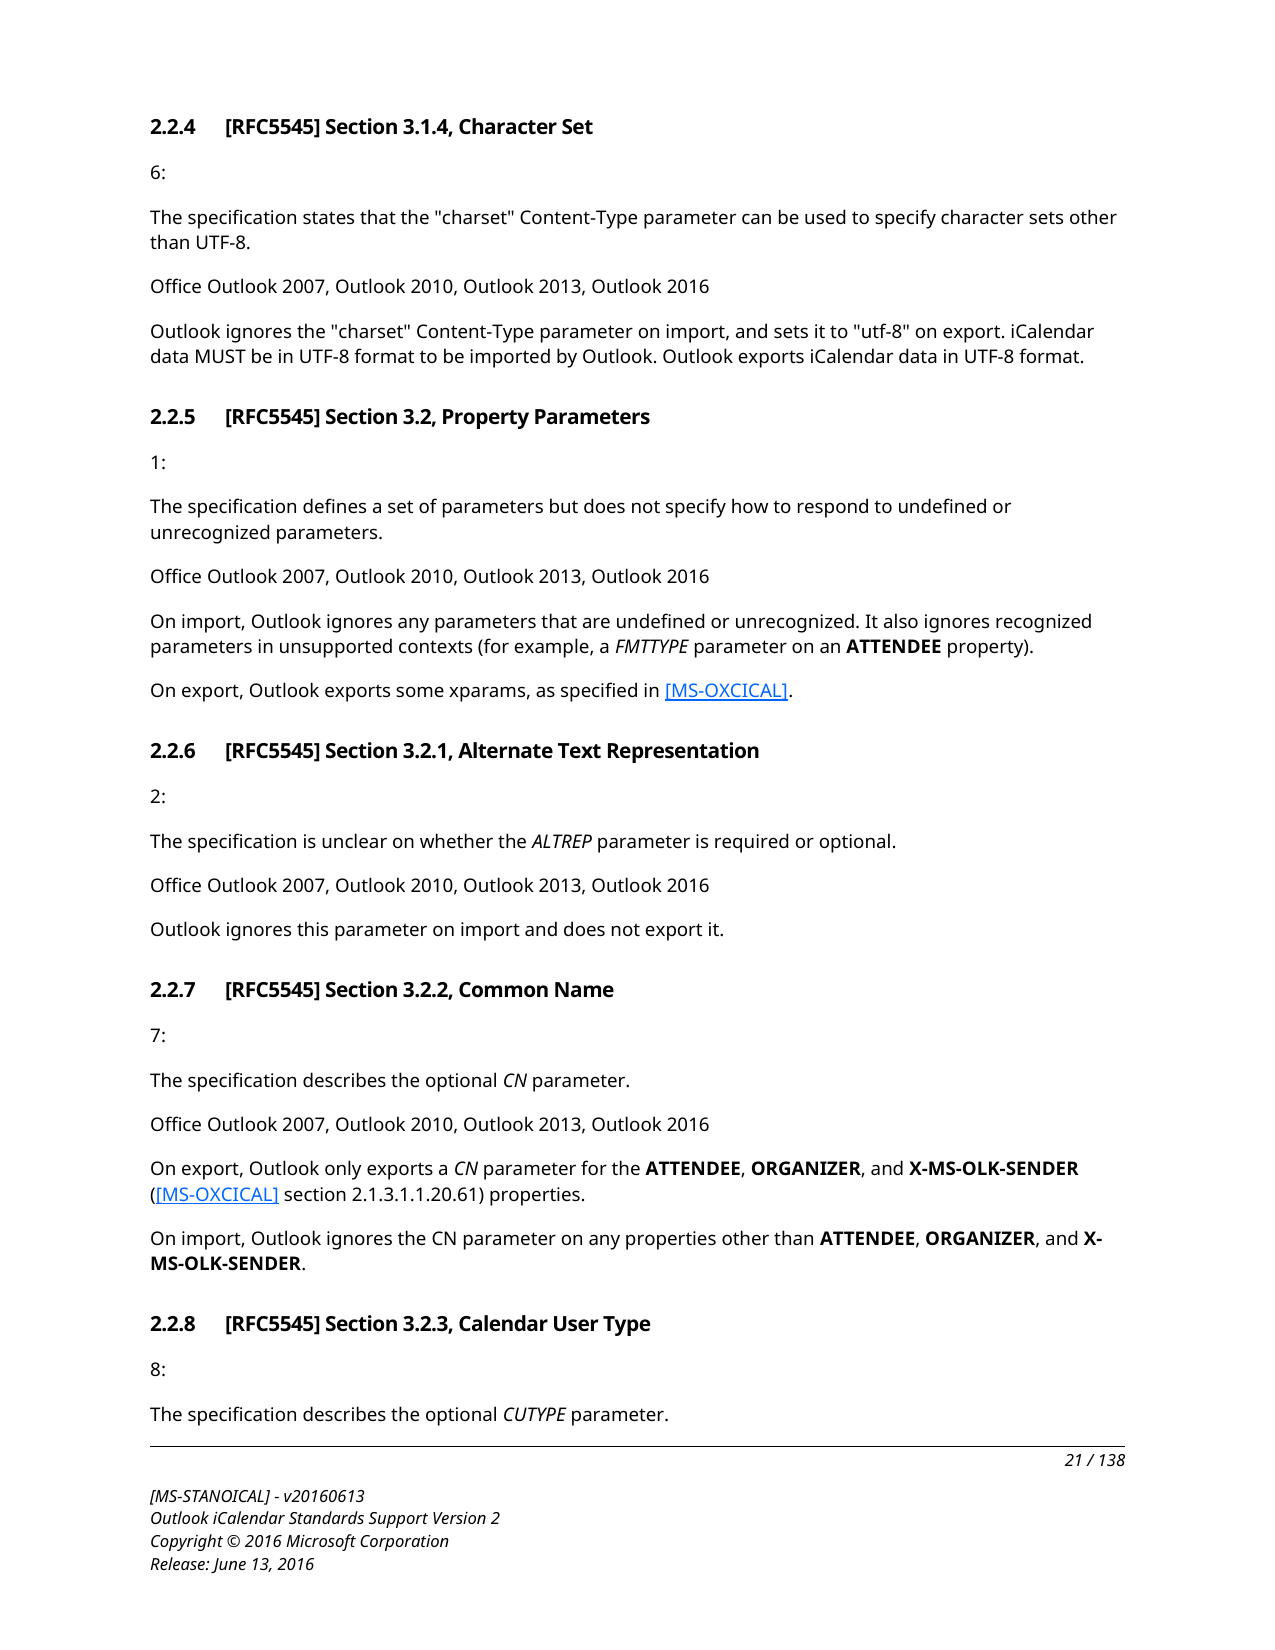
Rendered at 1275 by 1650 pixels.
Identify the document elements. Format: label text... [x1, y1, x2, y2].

text On export, Outlook only exports a CN parameter for the ATTENDEE, ORGANIZER, and X-MS-OLK-SENDER ([MS-OXCICAL] section 2.1.3.1.1.20.61) properties. [150, 1155, 1125, 1206]
text The specification describes the optional CUTYPE parameter. [150, 1401, 1125, 1427]
text Office Outlook 2007, Outlook 2010, Outlook 2013, Outlook 2016 [150, 1111, 1125, 1137]
text Office Outlook 2007, Outlook 2010, Outlook 2013, Outlook 2016 [150, 274, 1125, 299]
text The specification defines a set of parameters but does not specify how to respond to undefined or unrecognized parameters. [150, 494, 1125, 545]
subtitle [RFC5545] Section 3.2.3, Calendar User Type [150, 1309, 1125, 1338]
subtitle [RFC5545] Section 3.1.4, Character Set [150, 112, 1125, 141]
text C0001: [150, 449, 1125, 475]
text Outlook ignores this parameter on import and does not export it. [150, 917, 1125, 942]
text The specification states that the "charset" Content-Type parameter can be used to specify character sets other than UTF-8. [150, 204, 1125, 255]
subtitle [RFC5545] Section 3.2.2, Common Name [150, 975, 1125, 1004]
text V0008: [150, 1357, 1125, 1382]
text On import, Outlook ignores the CN parameter on any properties other than ATTENDEE, ORGANIZER, and X-MS-OLK-SENDER. [150, 1225, 1125, 1276]
text On import, Outlook ignores any parameters that are undefined or unrecognized. It also ignores recognized parameters in unsupported contexts (for example, a FMTTYPE parameter on an ATTENDEE property). [150, 608, 1125, 659]
text On export, Outlook exports some xparams, as specified in [MS-OXCICAL]. [150, 678, 1125, 703]
text Office Outlook 2007, Outlook 2010, Outlook 2013, Outlook 2016 [150, 564, 1125, 589]
subtitle [RFC5545] Section 3.2, Property Parameters [150, 402, 1125, 431]
text The specification is unclear on whether the ALTREP parameter is required or optional. [150, 828, 1125, 853]
text C0002: [150, 784, 1125, 809]
text Outlook ignores the "charset" Content-Type parameter on import, and sets it to "utf-8" on export. iCalendar data MUST be in UTF-8 format to be imported by Outlook. Outlook exports iCalendar data in UTF-8 format. [150, 318, 1125, 369]
text Office Outlook 2007, Outlook 2010, Outlook 2013, Outlook 2016 [150, 872, 1125, 898]
text V0007: [150, 1023, 1125, 1048]
text V0006: [150, 160, 1125, 185]
text The specification describes the optional CN parameter. [150, 1067, 1125, 1092]
subtitle [RFC5545] Section 3.2.1, Alternate Text Representation [150, 737, 1125, 765]
